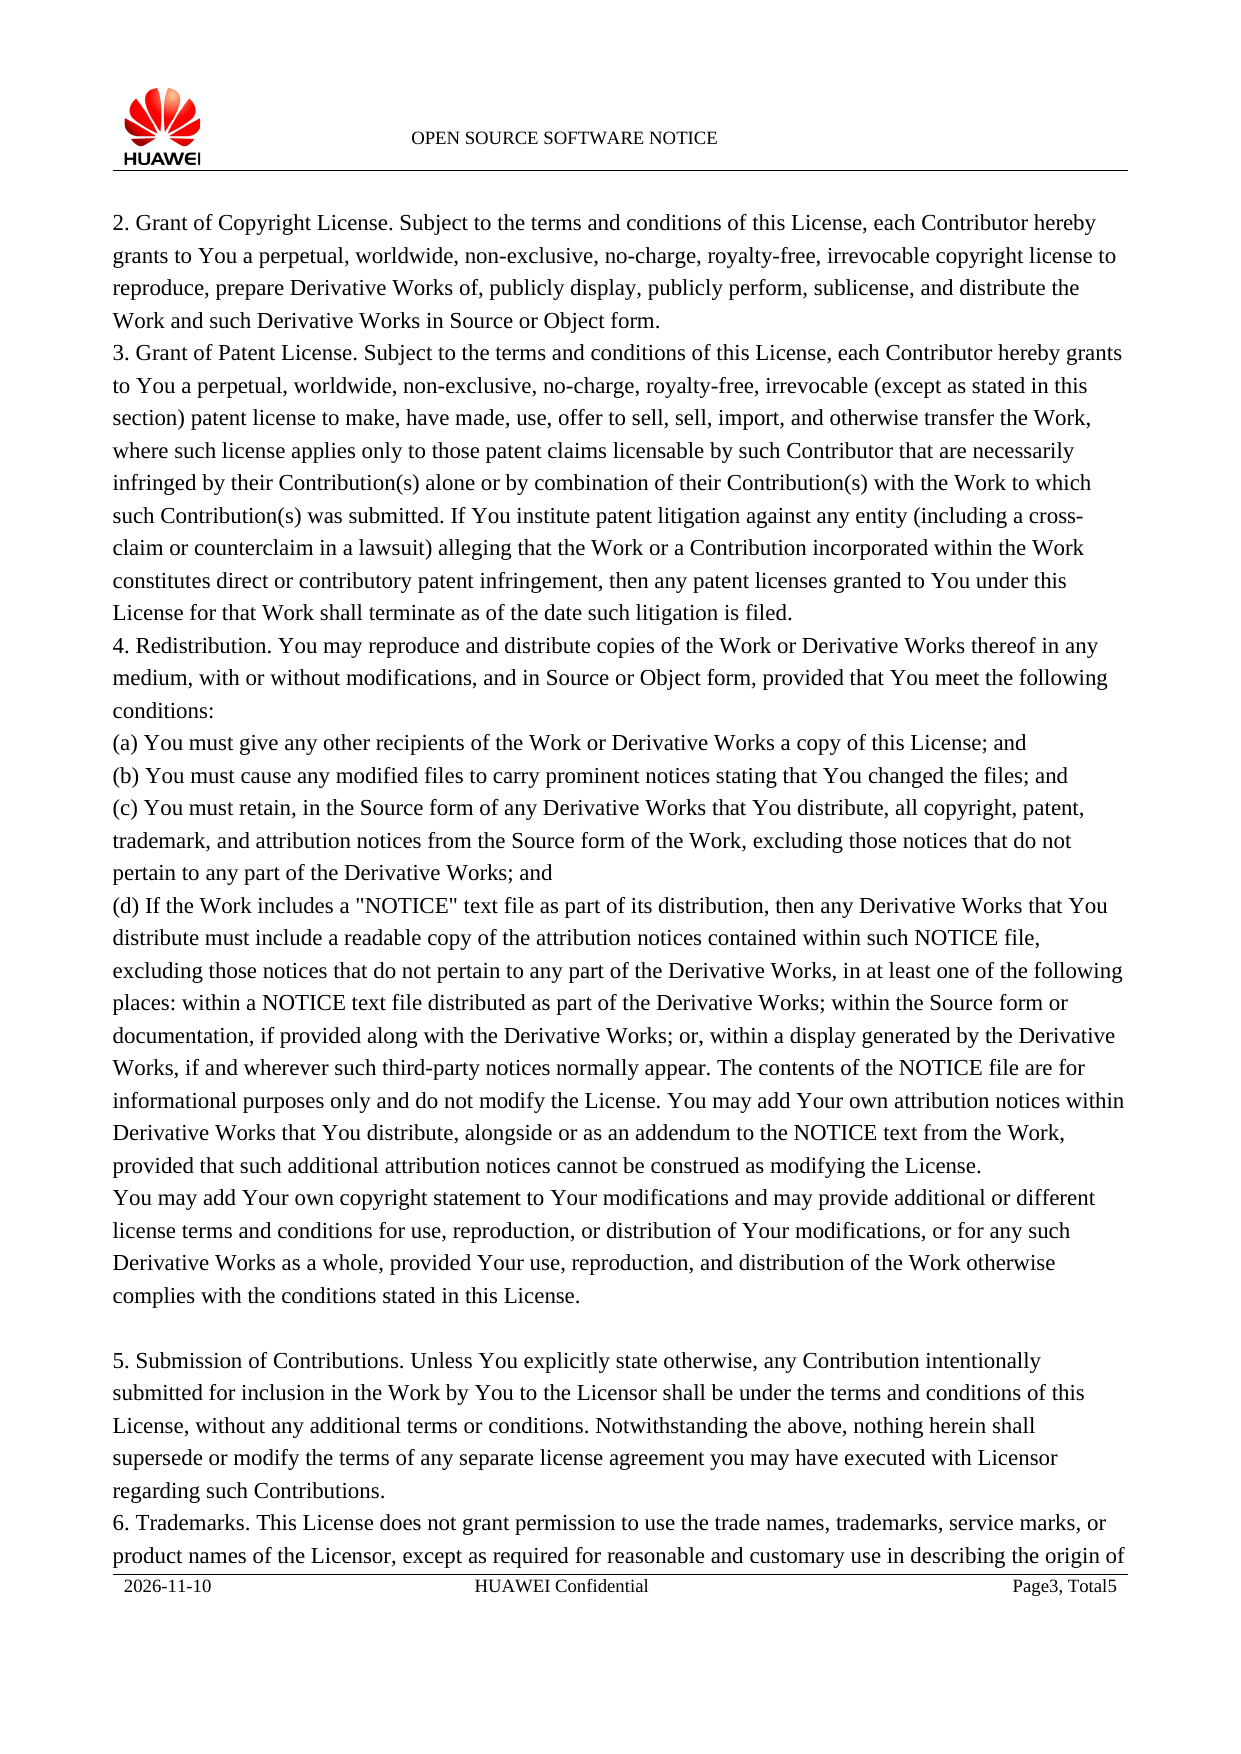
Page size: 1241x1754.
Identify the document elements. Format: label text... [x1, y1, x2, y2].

text 3. Grant of Patent License. Subject to the terms and conditions of this License, each Contributor hereby grants to You a perpetual, worldwide, non-exclusive, no-charge, royalty-free, irrevocable (except as stated in this section) patent license to make, have made, use, offer to sell, sell, import, and otherwise transfer the Work, where such license applies only to those patent claims licensable by such Contributor that are necessarily infringed by their Contribution(s) alone or by combination of their Contribution(s) with the Work to which such Contribution(s) was submitted. If You institute patent litigation against any entity (including a cross-claim or counterclaim in a lawsuit) alleging that the Work or a Contribution incorporated within the Work constitutes direct or contributory patent infringement, then any patent licenses granted to You under this License for that Work shall terminate as of the date such litigation is filed. [112, 336, 1128, 629]
text (c) You must retain, in the Source form of any Derivative Works that You distribute, all copyright, patent, trademark, and attribution notices from the Source form of the Work, excluding those notices that do not pertain to any part of the Derivative Works; and [112, 791, 1128, 889]
text (b) You must cause any modified files to carry prominent notices stating that You changed the files; and [112, 759, 1128, 791]
text (d) If the Work includes a "NOTICE" text file as part of its distribution, then any Derivative Works that You distribute must include a readable copy of the attribution notices contained within such NOTICE file, excluding those notices that do not pertain to any part of the Derivative Works, in at least one of the following places: within a NOTICE text file distributed as part of the Derivative Works; within the Source form or documentation, if provided along with the Derivative Works; or, within a display generated by the Derivative Works, if and wherever such third-party notices normally appear. The contents of the NOTICE file are for informational purposes only and do not modify the License. You may add Your own attribution notices within Derivative Works that You distribute, alongside or as an addendum to the NOTICE text from the Work, provided that such additional attribution notices cannot be construed as modifying the License. [112, 889, 1128, 1181]
text (a) You must give any other recipients of the Work or Derivative Works a copy of this License; and [112, 726, 1128, 759]
text 5. Submission of Contributions. Unless You explicitly state otherwise, any Contribution intentionally submitted for inclusion in the Work by You to the Licensor shall be under the terms and conditions of this License, without any additional terms or conditions. Notwithstanding the above, nothing herein shall supersede or modify the terms of any separate license agreement you may have executed with Licensor regarding such Contributions. [112, 1344, 1128, 1506]
picture [124, 88, 201, 165]
text 2. Grant of Copyright License. Subject to the terms and conditions of this License, each Contributor hereby grants to You a perpetual, worldwide, non-exclusive, no-charge, royalty-free, irrevocable copyright license to reproduce, prepare Derivative Works of, publicly display, publicly perform, sublicense, and distribute the Work and such Derivative Works in Source or Object form. [112, 206, 1128, 336]
text 4. Redistribution. You may reproduce and distribute copies of the Work or Derivative Works thereof in any medium, with or without modifications, and in Source or Object form, provided that You meet the following conditions: [112, 629, 1128, 726]
text You may add Your own copyright statement to Your modifications and may provide additional or different license terms and conditions for use, reproduction, or distribution of Your modifications, or for any such Derivative Works as a whole, provided Your use, reproduction, and distribution of the Work otherwise complies with the conditions stated in this License. [112, 1181, 1128, 1311]
